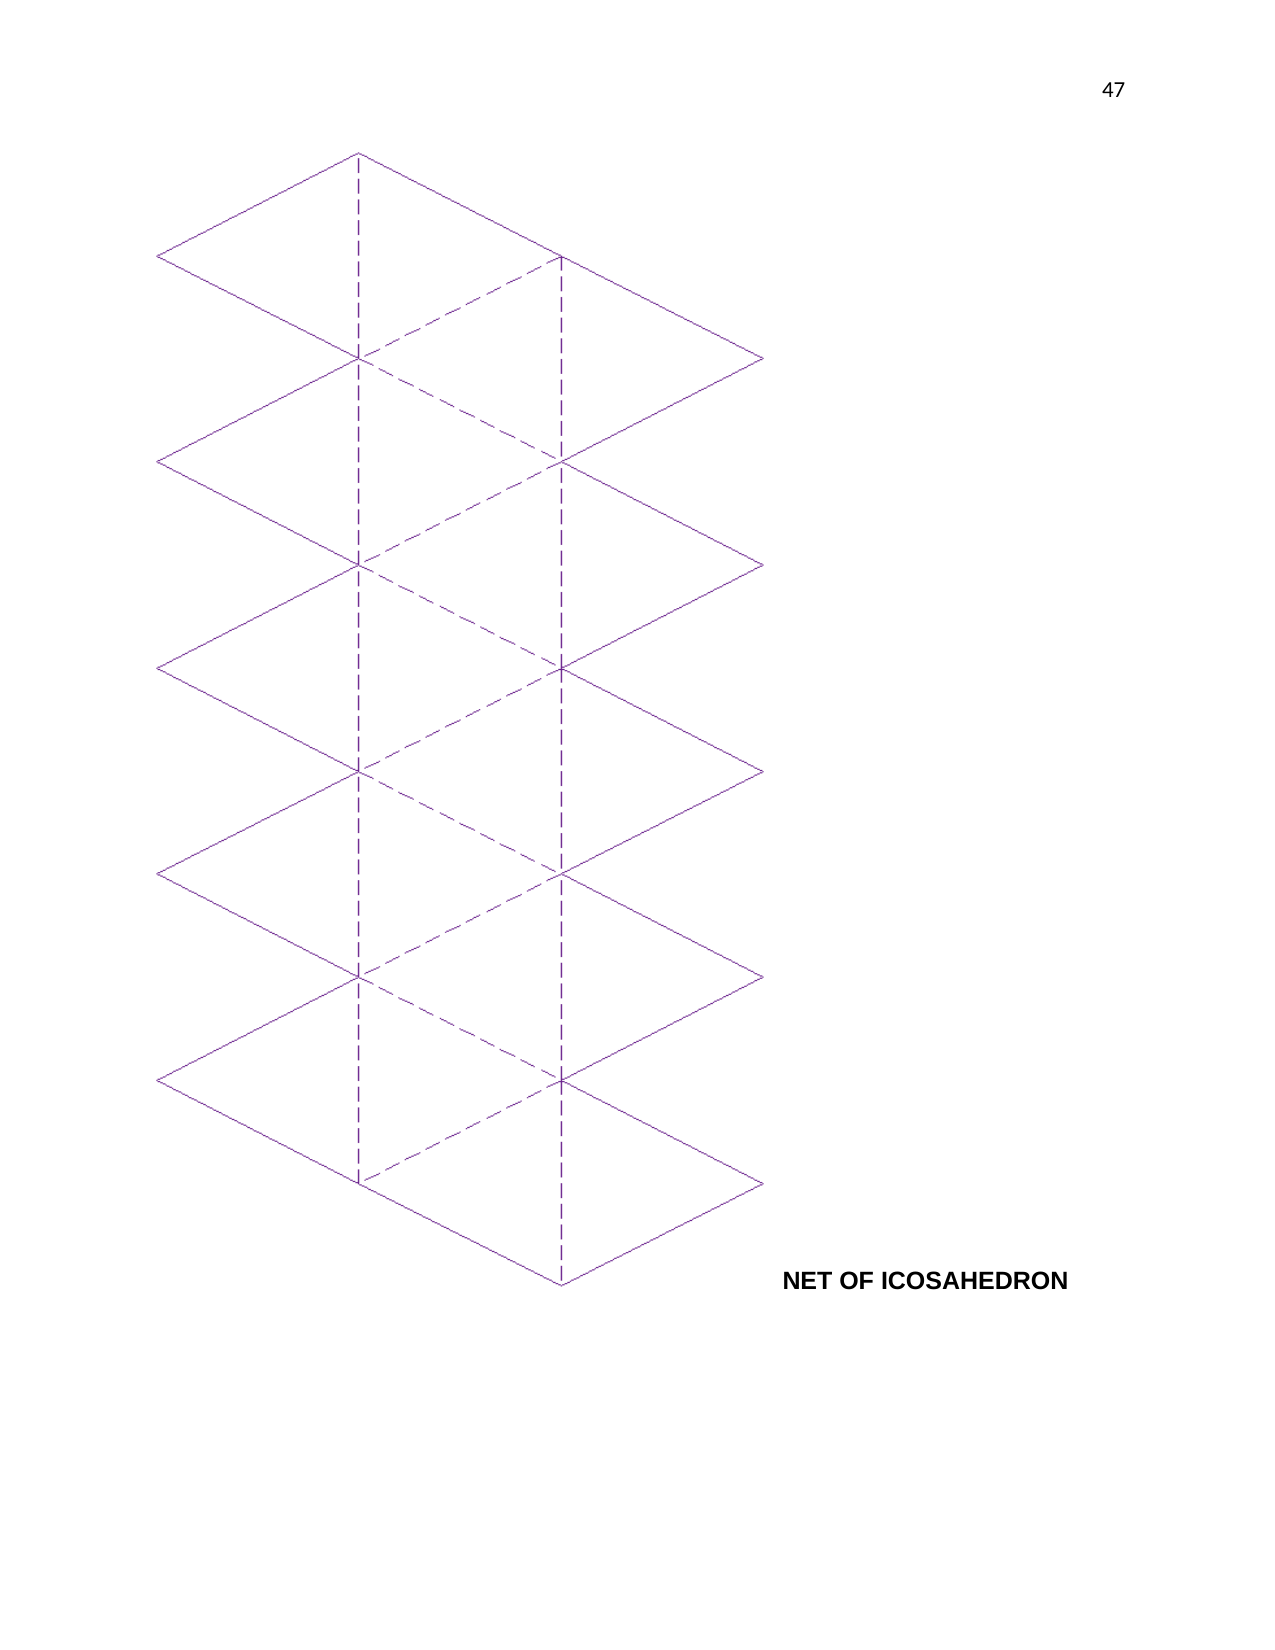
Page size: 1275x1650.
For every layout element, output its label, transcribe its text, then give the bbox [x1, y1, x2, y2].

picture [150, 150, 769, 1290]
